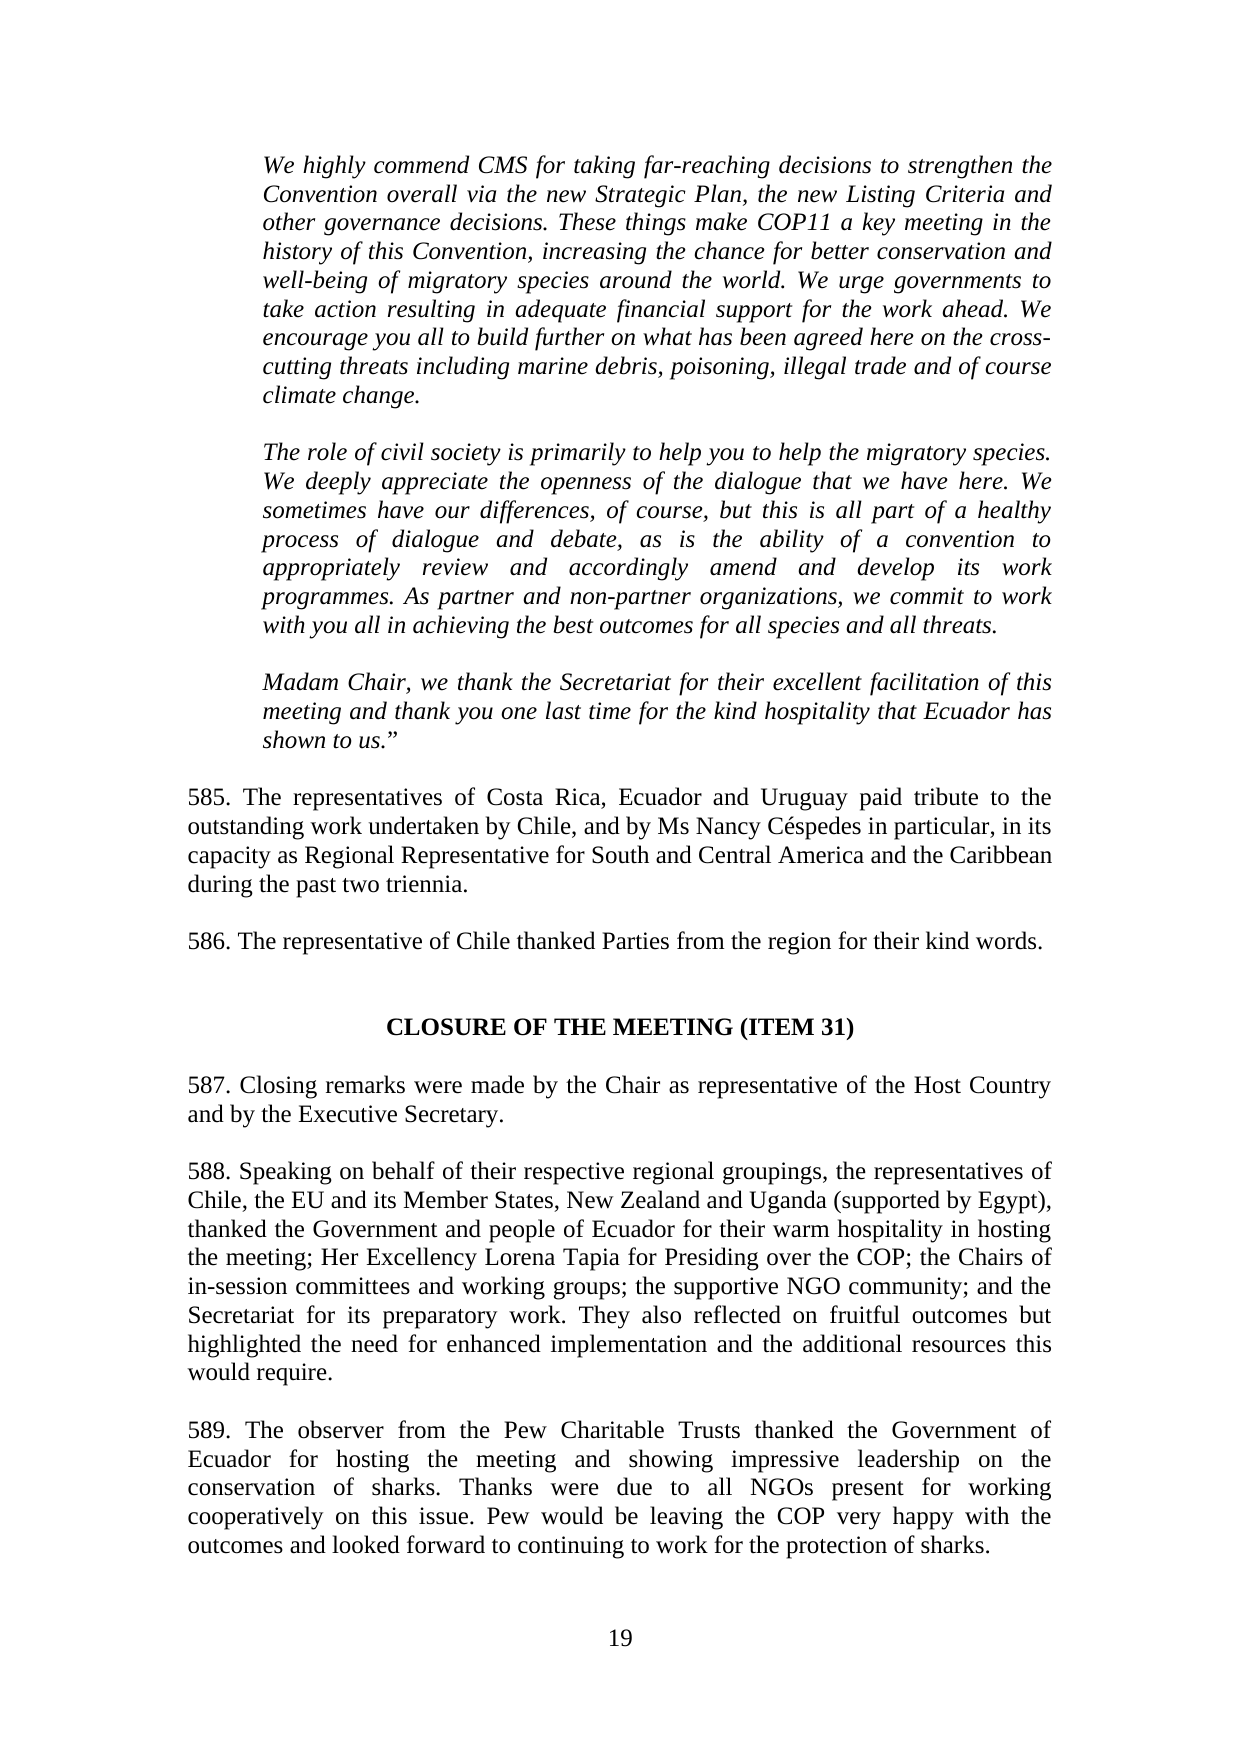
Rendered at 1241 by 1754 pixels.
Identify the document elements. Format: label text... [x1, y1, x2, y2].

text CLOSURE OF THE MEETING (ITEM 31) [187, 1012, 1053, 1041]
text 586. The representative of Chile thanked Parties from the region for their kind words. [187, 926, 1053, 955]
text 585. The representatives of Costa Rica, Ecuador and Uruguay paid tribute to the outstanding work undertaken by Chile, and by Ms Nancy Céspedes in particular, in its capacity as Regional Representative for South and Central America and the Caribbean during the past two triennia. [187, 782, 1053, 897]
text We highly commend CMS for taking far-reaching decisions to strengthen the Convention overall via the new Strategic Plan, the new Listing Criteria and other governance decisions. These things make COP11 a key meeting in the history of this Convention, increasing the chance for better conservation and well-being of migratory species around the world. We urge governments to take action resulting in adequate financial support for the work ahead. We encourage you all to build further on what has been agreed here on the cross-cutting threats including marine debris, poisoning, illegal trade and of course climate change. [262, 150, 1053, 409]
text The role of civil society is primarily to help you to help the migratory species. We deeply appreciate the openness of the dialogue that we have here. We sometimes have our differences, of course, but this is all part of a healthy process of dialogue and debate, as is the ability of a convention to appropriately review and accordingly amend and develop its work programmes. As partner and non-partner organizations, we commit to work with you all in achieving the best outcomes for all species and all threats. [262, 437, 1053, 639]
text 588. Speaking on behalf of their respective regional groupings, the representatives of Chile, the EU and its Member States, New Zealand and Uganda (supported by Egypt), thanked the Government and people of Ecuador for their warm hospitality in hosting the meeting; Her Excellency Lorena Tapia for Presiding over the COP; the Chairs of in-session committees and working groups; the supportive NGO community; and the Secretariat for its preparatory work. They also reflected on fruitful outcomes but highlighted the need for enhanced implementation and the additional resources this would require. [187, 1156, 1053, 1386]
text 587. Closing remarks were made by the Chair as representative of the Host Country and by the Executive Secretary. [187, 1070, 1053, 1127]
text 589. The observer from the Pew Charitable Trusts thanked the Government of Ecuador for hosting the meeting and showing impressive leadership on the conservation of sharks. Thanks were due to all NGOs present for working cooperatively on this issue. Pew would be leaving the COP very happy with the outcomes and looked forward to continuing to work for the protection of sharks. [187, 1415, 1053, 1559]
text Madam Chair, we thank the Secretariat for their excellent facilitation of this meeting and thank you one last time for the kind hospitality that Ecuador has shown to us.” [262, 667, 1053, 754]
